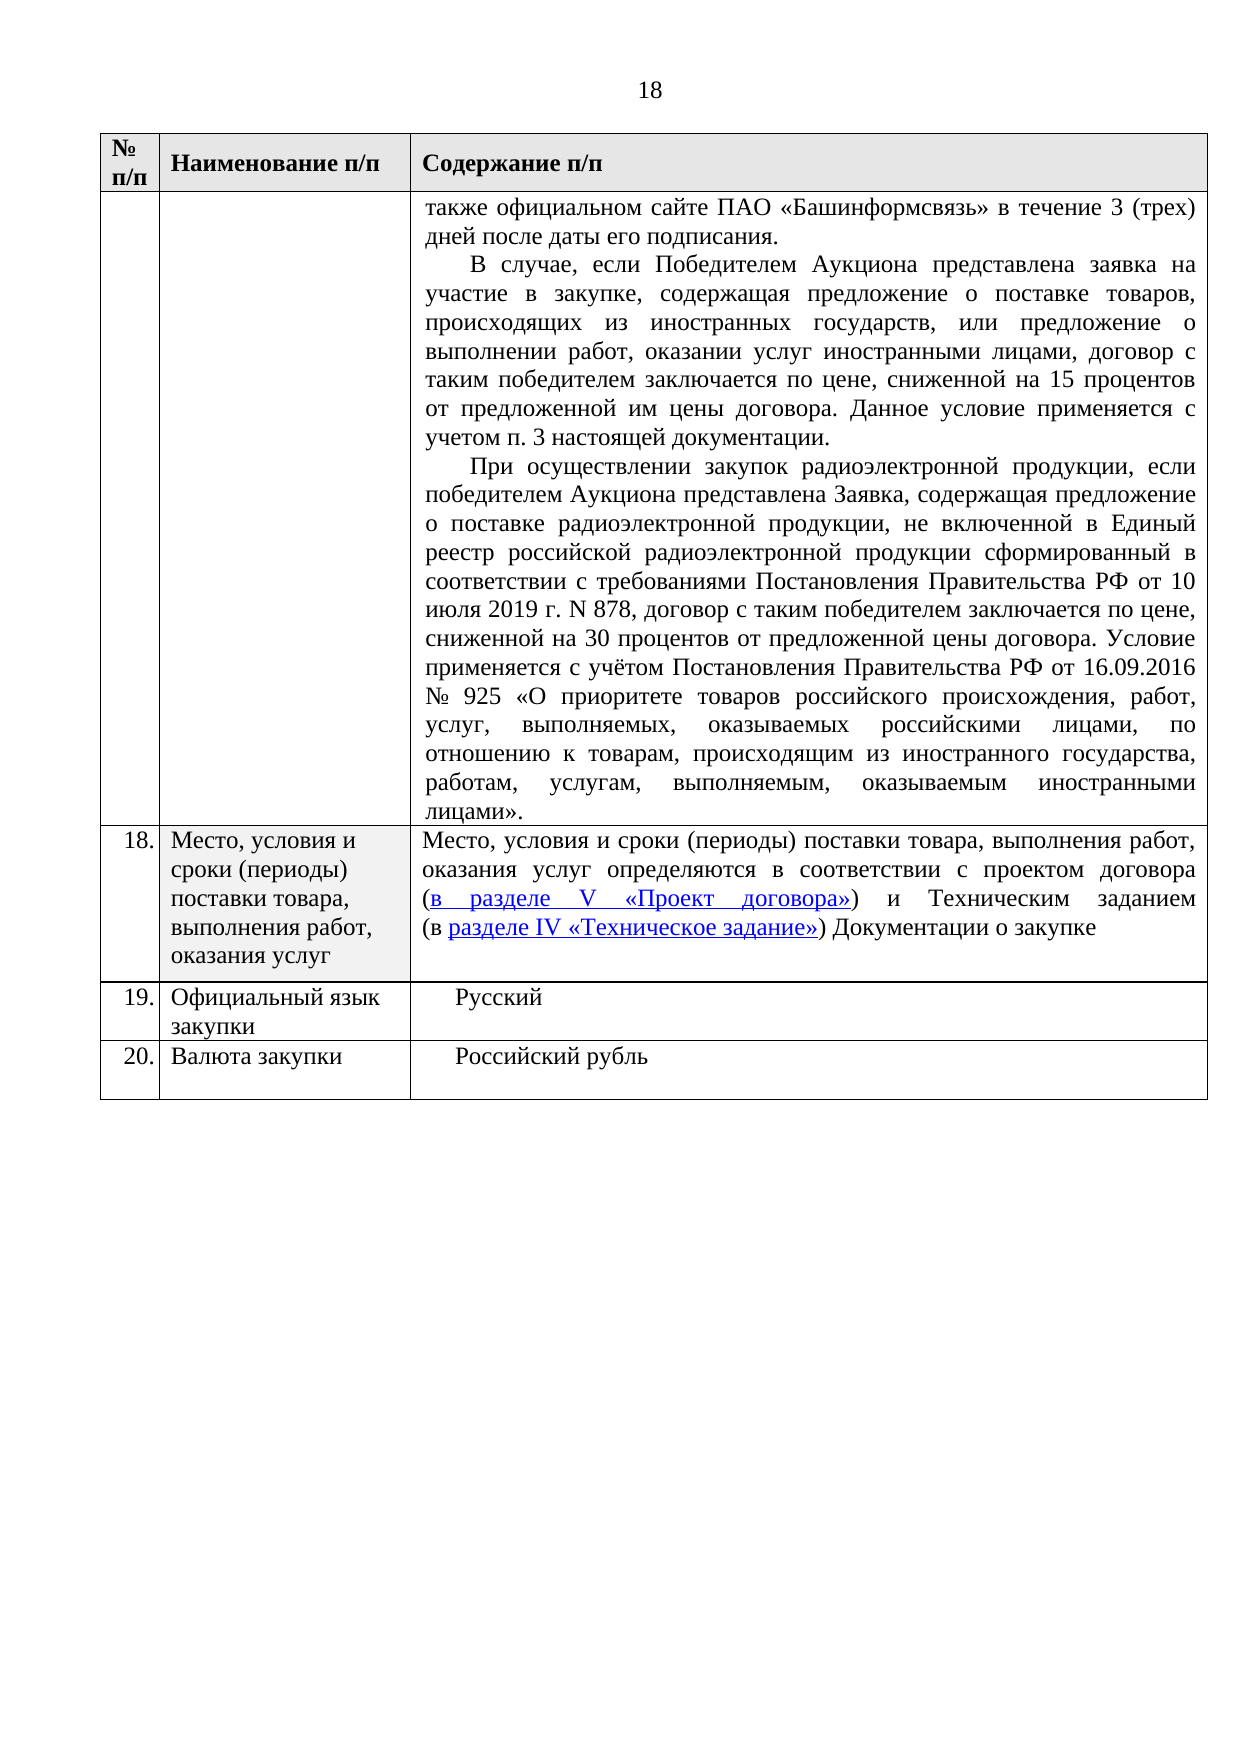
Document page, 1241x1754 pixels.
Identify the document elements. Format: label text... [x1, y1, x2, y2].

table_cell Валюта закупки [160, 1041, 410, 1098]
table_cell [101, 983, 159, 1040]
table_cell Российский рубль [411, 1041, 1207, 1098]
table_header Наименование п/п [160, 134, 410, 191]
table_header № п/п [101, 134, 159, 191]
table_cell Место, условия и сроки (периоды) поставки товара, выполнения работ, оказания услуг [160, 826, 410, 981]
table_cell Официальный язык закупки [160, 983, 410, 1040]
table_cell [411, 192, 1207, 824]
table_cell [160, 192, 410, 824]
table_cell Русский [411, 983, 1207, 1040]
table_cell [101, 1041, 159, 1098]
table_header Содержание п/п [411, 134, 1207, 191]
table_cell [101, 826, 159, 981]
table_cell Место, условия и сроки (периоды) поставки товара, выполнения работ, оказания услуг определяются в соответствии с проектом договора (в разделе V «Проект договора») и Техническим заданием (в разделе IV «Техническое задание») Документации о закупке [411, 826, 1207, 981]
table_cell [101, 192, 159, 824]
